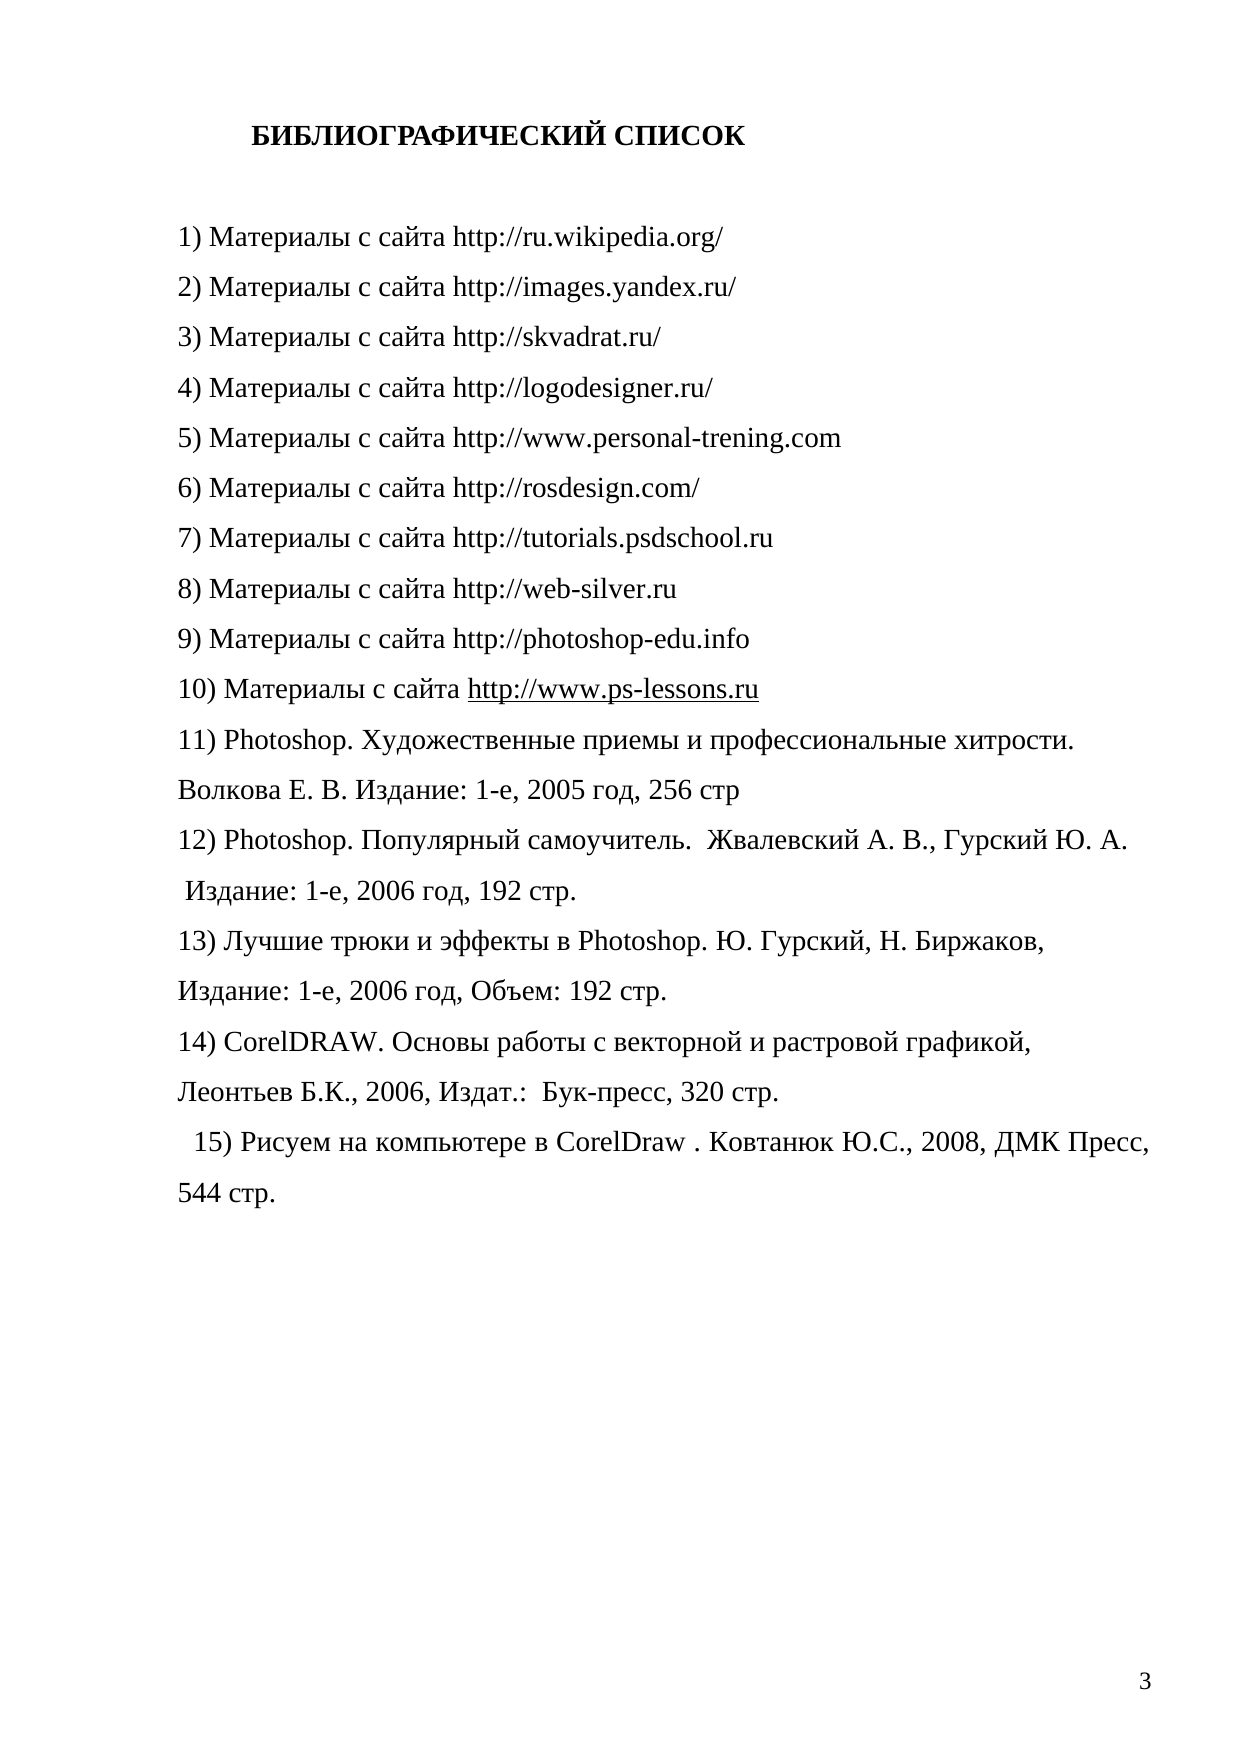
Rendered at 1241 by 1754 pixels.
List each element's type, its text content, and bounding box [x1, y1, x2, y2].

subtitle БИБЛИОГРАФИЧЕСКИЙ СПИСОК [177, 118, 1152, 152]
text 7) Материалы с сайта http://tutorials.psdschool.ru [177, 521, 1152, 554]
text 14) CorelDRAW. Основы работы с векторной и растровой графикой, [177, 1024, 1152, 1057]
text 4) Материалы с сайта http://logodesigner.ru/ [177, 370, 1152, 403]
text 13) Лучшие трюки и эффекты в Photoshop. Ю. Гурский, Н. Биржаков, [177, 923, 1152, 957]
text Леонтьев Б.К., 2006, Издат.: Бук-пресс, 320 стр. [177, 1074, 1152, 1108]
text Волкова Е. В. Издание: 1-е, 2005 год, 256 стр [177, 772, 1152, 806]
text 1) Материалы с сайта http://ru.wikipedia.org/ [177, 219, 1152, 252]
text Издание: 1-е, 2006 год, 192 стр. [177, 873, 1152, 906]
text 5) Материалы с сайта http://www.personal-trening.com [177, 420, 1152, 453]
text 8) Материалы с сайта http://web-silver.ru [177, 571, 1152, 604]
text 9) Материалы с сайта http://photoshop-edu.info [177, 621, 1152, 655]
text 10) Материалы с сайта http://www.ps-lessons.ru [177, 672, 1152, 705]
text 2) Материалы с сайта http://images.yandex.ru/ [177, 269, 1152, 303]
text 11) Photoshop. Художественные приемы и профессиональные хитрости. [177, 722, 1152, 755]
text 3) Материалы с сайта http://skvadrat.ru/ [177, 319, 1152, 353]
text 6) Материалы с сайта http://rosdesign.com/ [177, 470, 1152, 504]
text Издание: 1-е, 2006 год, Объем: 192 стр. [177, 973, 1152, 1007]
text 15) Рисуем на компьютере в CorelDraw . Ковтанюк Ю.С., 2008, ДМК Пресс, 544 стр. [177, 1124, 1152, 1208]
text 12) Photoshop. Популярный самоучитель. Жвалевский А. В., Гурский Ю. А. [177, 822, 1152, 856]
